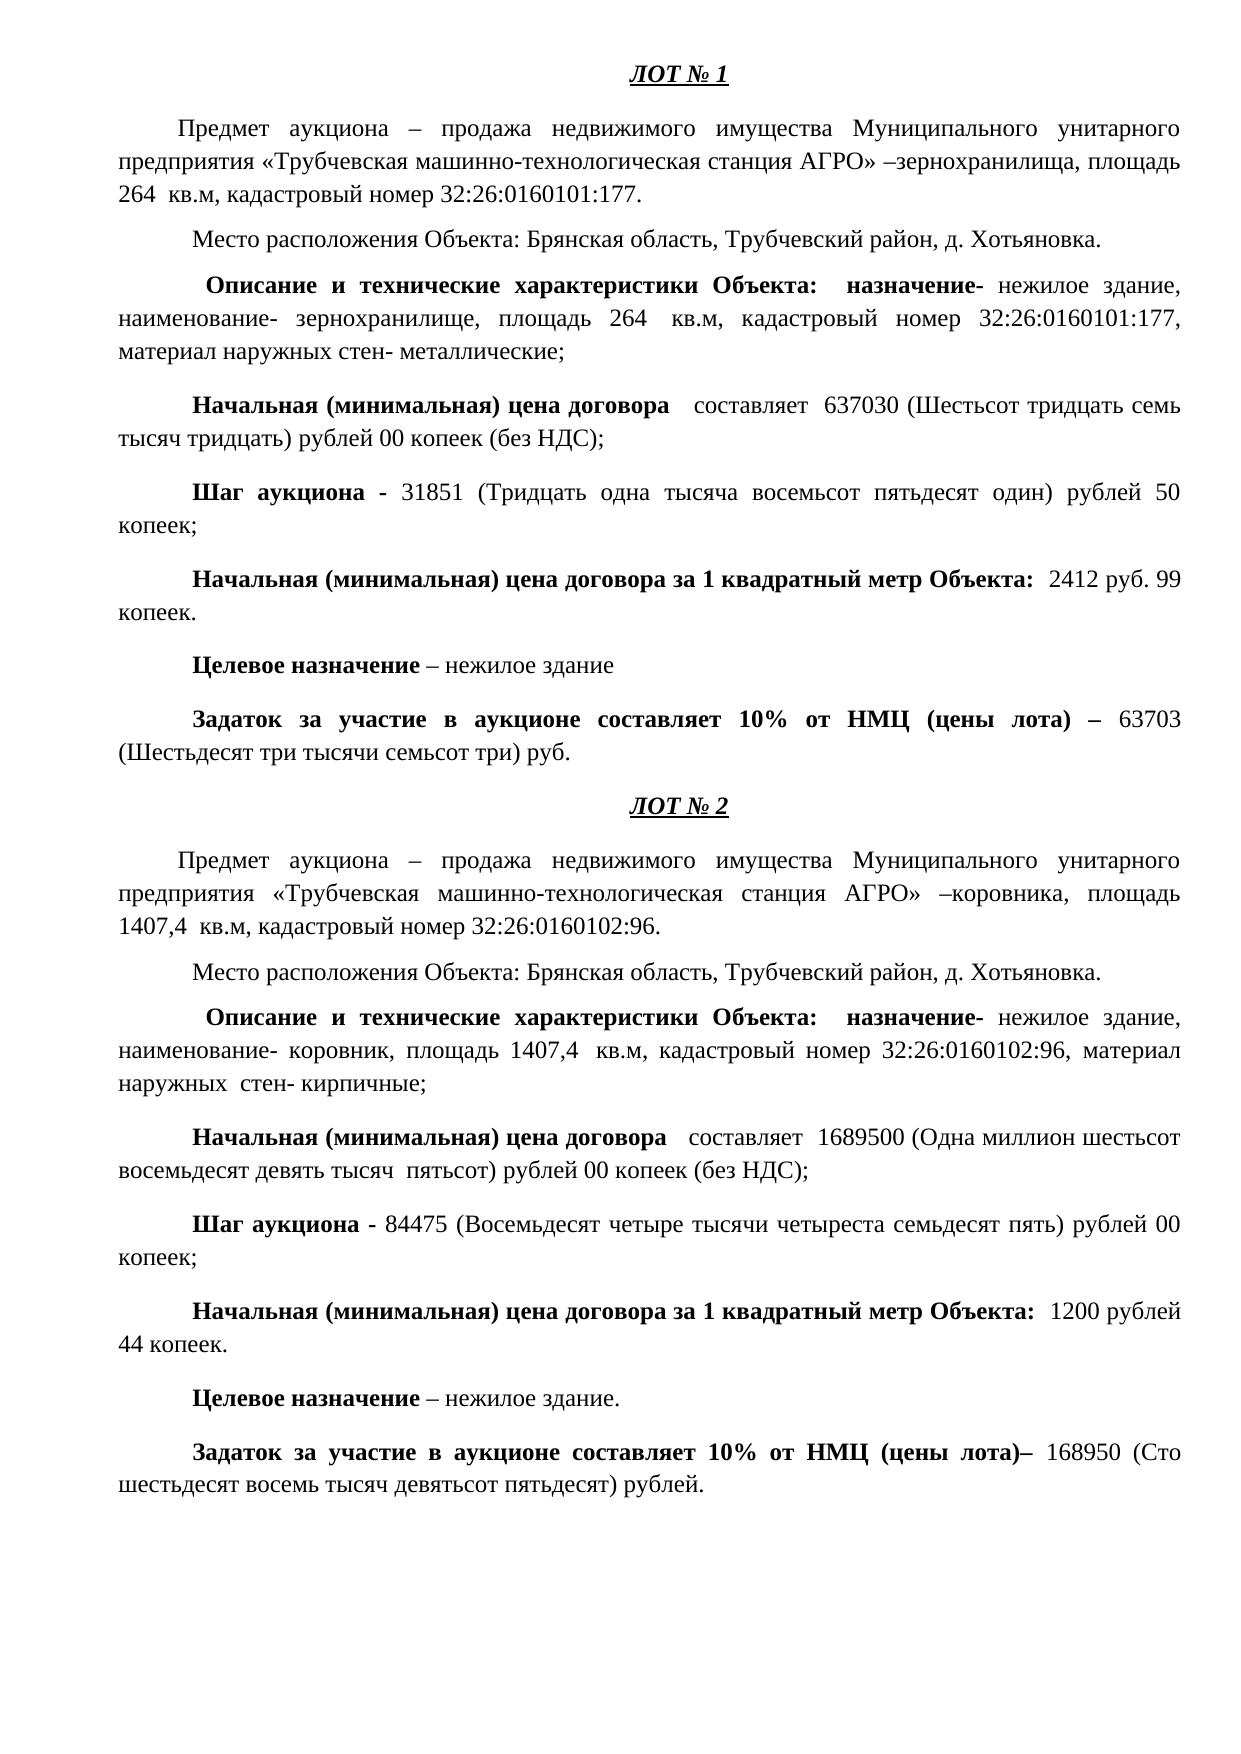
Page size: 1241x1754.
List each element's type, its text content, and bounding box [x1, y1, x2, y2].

text ЛОТ № 1 [118, 59, 1181, 88]
text Начальная (минимальная) цена договора за 1 квадратный метр Объекта: 2412 руб. 99 копеек. [118, 564, 1181, 625]
text Задаток за участие в аукционе составляет 10% от НМЦ (цены лота) – 63703 (Шестьдесят три тысячи семьсот три) руб. [118, 704, 1181, 766]
text Начальная (минимальная) цена договора составляет 1689500 (Одна миллион шестьсот восемьдесят девять тысяч пятьсот) рублей 00 копеек (без НДС); [118, 1122, 1181, 1184]
text Место расположения Объекта: Брянская область, Трубчевский район, д. Хотьяновка. [118, 957, 1181, 985]
text Начальная (минимальная) цена договора за 1 квадратный метр Объекта: 1200 рублей 44 копеек. [118, 1296, 1181, 1358]
text Предмет аукциона – продажа недвижимого имущества Муниципального унитарного предприятия «Трубчевская машинно-технологическая станция АГРО» –зернохранилища, площадь 264 кв.м, кадастровый номер 32:26:0160101:177. [118, 113, 1181, 208]
text Задаток за участие в аукционе составляет 10% от НМЦ (цены лота)– 168950 (Сто шестьдесят восемь тысяч девятьсот пятьдесят) рублей. [118, 1437, 1181, 1498]
text Описание и технические характеристики Объекта: назначение- нежилое здание, наименование- зернохранилище, площадь 264 кв.м, кадастровый номер 32:26:0160101:177, материал наружных стен- металлические; [118, 270, 1181, 365]
text Целевое назначение – нежилое здание. [118, 1383, 1181, 1411]
text Шаг аукциона - 31851 (Тридцать одна тысяча восемьсот пятьдесят один) рублей 50 копеек; [118, 477, 1181, 538]
text Шаг аукциона - 84475 (Восемьдесят четыре тысячи четыреста семьдесят пять) рублей 00 копеек; [118, 1209, 1181, 1271]
text Описание и технические характеристики Объекта: назначение- нежилое здание, наименование- коровник, площадь 1407,4 кв.м, кадастровый номер 32:26:0160102:96, материал наружных стен- кирпичные; [118, 1002, 1181, 1097]
text Целевое назначение – нежилое здание [118, 651, 1181, 679]
text Предмет аукциона – продажа недвижимого имущества Муниципального унитарного предприятия «Трубчевская машинно-технологическая станция АГРО» –коровника, площадь 1407,4 кв.м, кадастровый номер 32:26:0160102:96. [118, 845, 1181, 940]
text Начальная (минимальная) цена договора составляет 637030 (Шестьсот тридцать семь тысяч тридцать) рублей 00 копеек (без НДС); [118, 390, 1181, 452]
text ЛОТ № 2 [118, 791, 1181, 820]
text Место расположения Объекта: Брянская область, Трубчевский район, д. Хотьяновка. [118, 224, 1181, 253]
